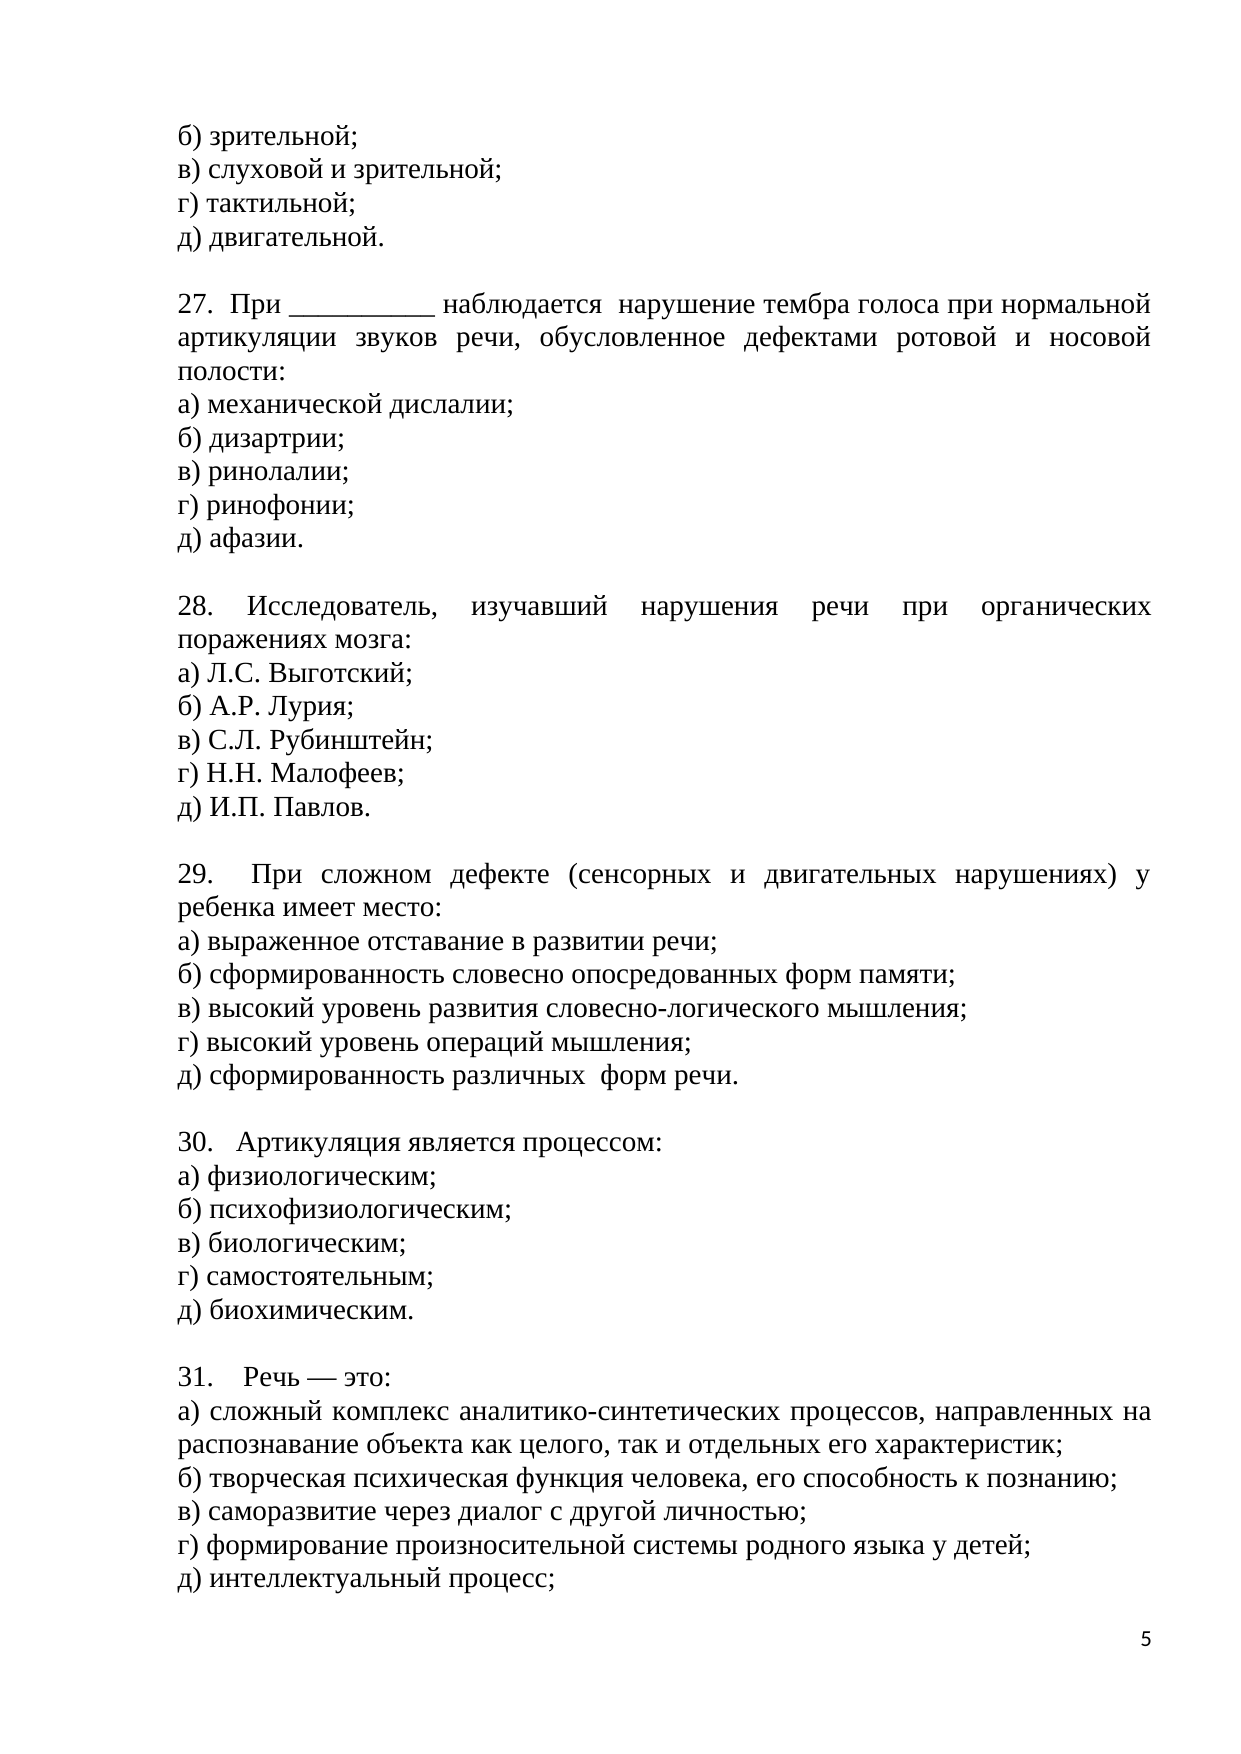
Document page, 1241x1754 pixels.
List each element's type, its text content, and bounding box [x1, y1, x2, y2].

text г) ринофонии; [177, 487, 1152, 521]
text а) механической дислалии; [177, 386, 1152, 420]
text б) А.Р. Лурия; [177, 688, 1152, 722]
text 31. Речь — это: [177, 1359, 1152, 1393]
text в) высокий уровень развития словесно-логического мышления; [177, 990, 1152, 1024]
text д) биохимическим. [177, 1292, 1152, 1326]
text б) зрительной; [177, 118, 1152, 152]
text д) двигательной. [177, 219, 1152, 252]
text а) сложный комплекс аналитико-синтетических процессов, направленных на распознавание объекта как целого, так и отдельных его характеристик; [177, 1393, 1152, 1460]
text в) биологическим; [177, 1225, 1152, 1258]
text в) саморазвитие через диалог с другой личностью; [177, 1493, 1152, 1527]
text в) слуховой и зрительной; [177, 152, 1152, 185]
text в) ринолалии; [177, 453, 1152, 487]
text г) тактильной; [177, 185, 1152, 219]
text в) С.Л. Рубинштейн; [177, 722, 1152, 755]
text г) Н.Н. Малофеев; [177, 755, 1152, 789]
text д) афазии. [177, 521, 1152, 554]
text д) И.П. Павлов. [177, 789, 1152, 822]
text а) Л.С. Выготский; [177, 655, 1152, 688]
text а) выраженное отставание в развитии речи; [177, 923, 1152, 957]
text б) творческая психическая функция человека, его способность к познанию; [177, 1460, 1152, 1493]
text 27. При __________ наблюдается нарушение тембра голоса при нормальной артикуляции звуков речи, обусловленное дефектами ротовой и носовой полости: [177, 286, 1152, 386]
text б) психофизиологическим; [177, 1191, 1152, 1225]
text г) высокий уровень операций мышления; [177, 1024, 1152, 1057]
text г) формирование произносительной системы родного языка у детей; [177, 1527, 1152, 1560]
text 29. При сложном дефекте (сенсорных и двигательных нарушениях) у ребенка имеет место: [177, 856, 1152, 923]
text 30. Артикуляция является процессом: [177, 1124, 1152, 1158]
text г) самостоятельным; [177, 1258, 1152, 1292]
text б) сформированность словесно опосредованных форм памяти; [177, 957, 1152, 990]
text а) физиологическим; [177, 1158, 1152, 1191]
text д) интеллектуальный процесс; [177, 1560, 1152, 1594]
text б) дизартрии; [177, 420, 1152, 453]
text д) сформированность различных форм речи. [177, 1057, 1152, 1091]
text 28. Исследователь, изучавший нарушения речи при органических поражениях мозга: [177, 588, 1152, 655]
